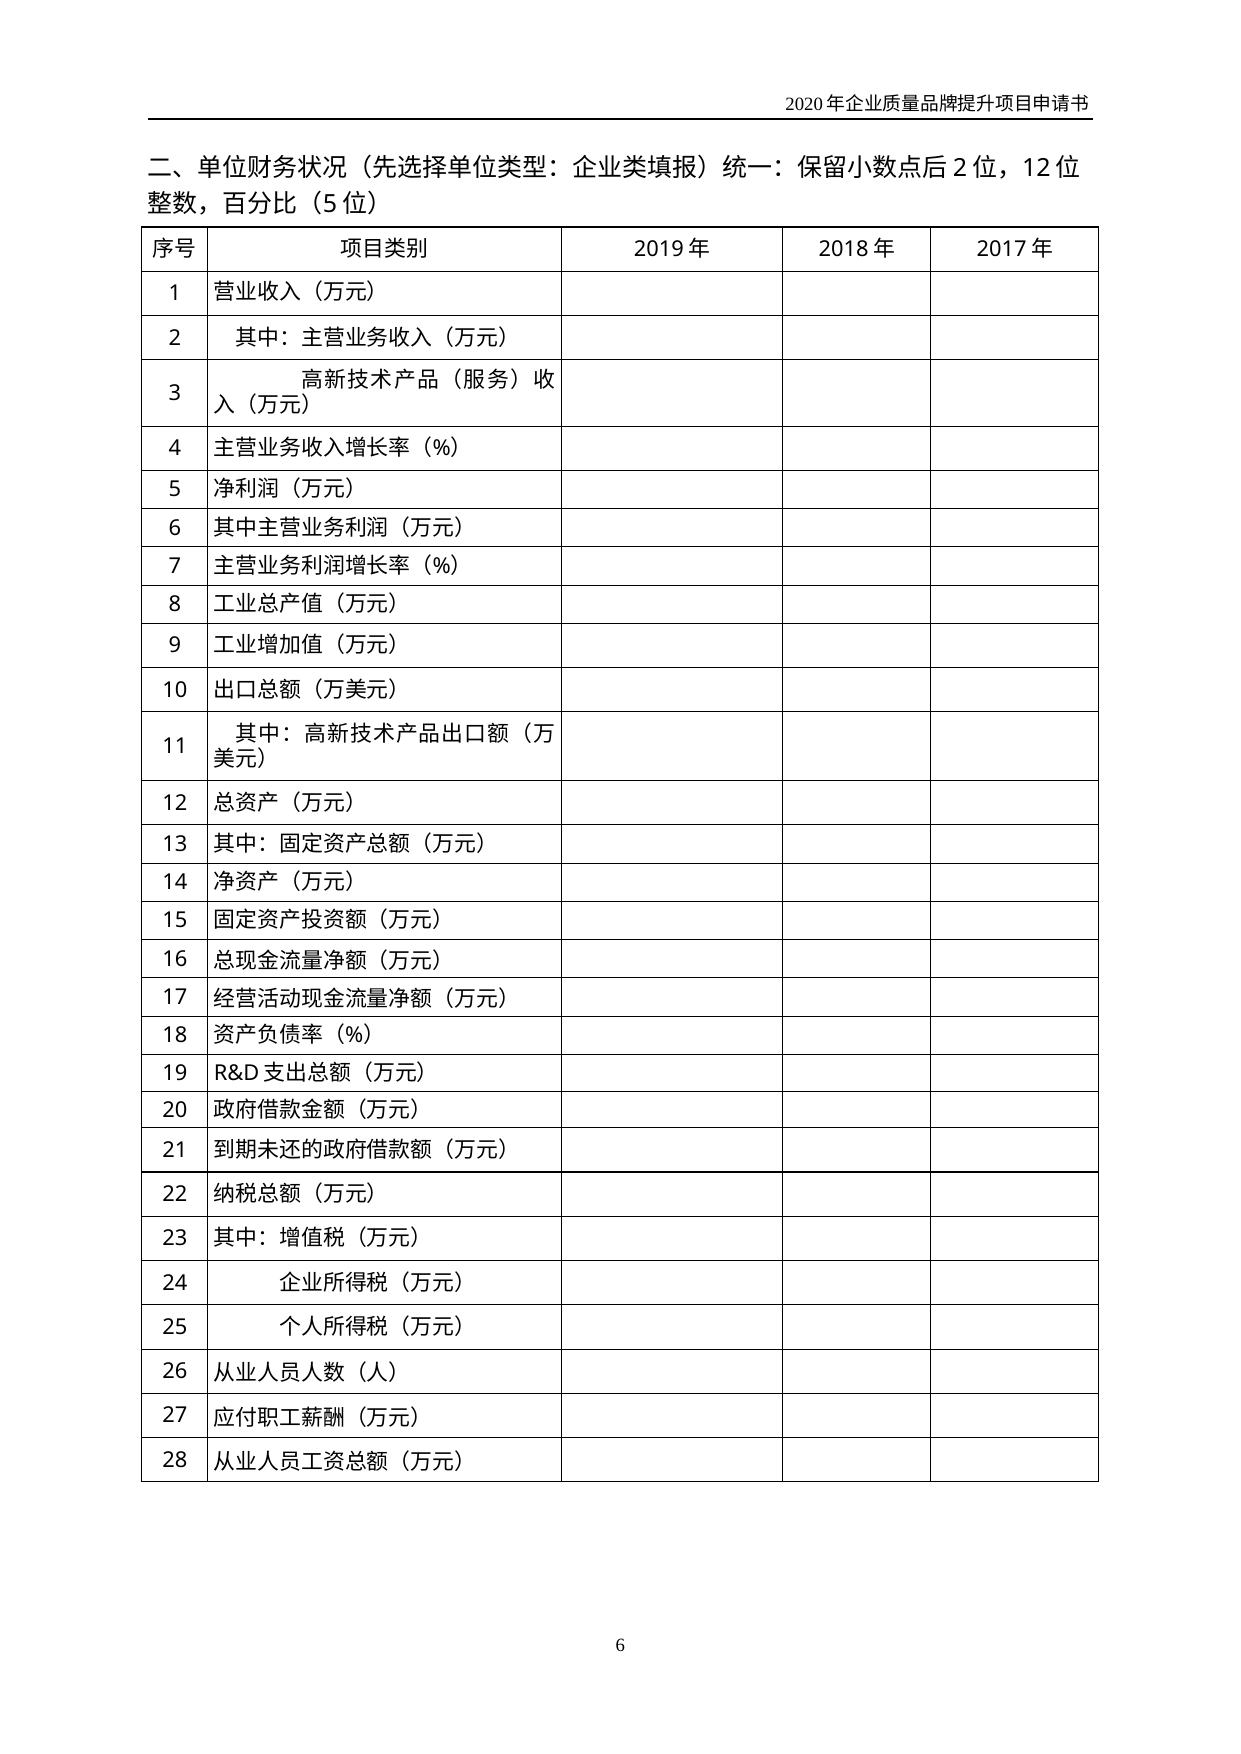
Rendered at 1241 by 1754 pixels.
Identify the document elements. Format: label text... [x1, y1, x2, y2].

table_cell [562, 668, 782, 711]
table_cell 营业收入（万元） [208, 272, 561, 315]
table_cell [562, 272, 782, 315]
table_header 2019年 [562, 228, 782, 271]
table_cell [783, 1305, 930, 1348]
table_cell [783, 1055, 930, 1091]
table_cell 总现金流量净额（万元） [208, 940, 561, 977]
table_cell [931, 427, 1098, 470]
table_cell [562, 316, 782, 359]
table_cell [931, 825, 1098, 863]
table_cell [783, 1394, 930, 1437]
table_header 项目类别 [208, 228, 561, 271]
table_cell 21 [142, 1128, 207, 1171]
table_cell [783, 712, 930, 780]
table_cell [783, 1017, 930, 1054]
table_cell [562, 978, 782, 1016]
table_cell 9 [142, 624, 207, 667]
table_cell 8 [142, 586, 207, 623]
table_cell [562, 1055, 782, 1091]
table_cell 其中：固定资产总额（万元） [208, 825, 561, 863]
table_cell 18 [142, 1017, 207, 1054]
table_cell 13 [142, 825, 207, 863]
table_cell [931, 1217, 1098, 1260]
table_cell [931, 1055, 1098, 1091]
table_cell 2 [142, 316, 207, 359]
table_cell [562, 1438, 782, 1481]
table_cell [562, 1173, 782, 1216]
table_cell 14 [142, 864, 207, 901]
table_cell 27 [142, 1394, 207, 1437]
table_cell [783, 1438, 930, 1481]
table_cell 28 [142, 1438, 207, 1481]
table_cell 11 [142, 712, 207, 780]
table_header 序号 [142, 228, 207, 271]
table_cell 纳税总额（万元） [208, 1173, 561, 1216]
table_cell [931, 1261, 1098, 1304]
table_cell 固定资产投资额（万元） [208, 902, 561, 939]
table_cell [931, 471, 1098, 508]
table_cell [783, 1173, 930, 1216]
table_cell 工业增加值（万元） [208, 624, 561, 667]
table_cell [783, 360, 930, 426]
table_cell [931, 1350, 1098, 1393]
table_cell [783, 864, 930, 901]
table_cell [931, 1305, 1098, 1348]
table_cell [931, 1394, 1098, 1437]
table_cell [562, 360, 782, 426]
table_cell 24 [142, 1261, 207, 1304]
table_cell 净利润（万元） [208, 471, 561, 508]
table_cell [783, 509, 930, 546]
table_cell [562, 471, 782, 508]
table_cell [783, 1261, 930, 1304]
table_cell [783, 1092, 930, 1127]
table_cell 10 [142, 668, 207, 711]
table_cell [783, 427, 930, 470]
table_cell 17 [142, 978, 207, 1016]
table_cell [783, 825, 930, 863]
text 二、单位财务状况（先选择单位类型：企业类填报）统一：保留小数点后2位，12位整数，百分比（5位） [148, 148, 1093, 220]
table_header 2017年 [931, 228, 1098, 271]
table_cell 26 [142, 1350, 207, 1393]
table_cell [931, 316, 1098, 359]
table_cell [931, 1017, 1098, 1054]
table_cell [783, 1350, 930, 1393]
table_cell [931, 360, 1098, 426]
table_cell [562, 1092, 782, 1127]
table_cell [562, 1017, 782, 1054]
table_cell [931, 272, 1098, 315]
table_cell 6 [142, 509, 207, 546]
table_cell [931, 978, 1098, 1016]
table_cell 12 [142, 781, 207, 824]
table_cell [783, 978, 930, 1016]
table_cell [562, 427, 782, 470]
table_cell [931, 509, 1098, 546]
table_cell [562, 1350, 782, 1393]
table_cell 7 [142, 547, 207, 584]
table_cell [783, 547, 930, 584]
table_cell 企业所得税（万元） [208, 1261, 561, 1304]
table_cell 经营活动现金流量净额（万元） [208, 978, 561, 1016]
table_cell 1 [142, 272, 207, 315]
table_cell 16 [142, 940, 207, 977]
table_cell [562, 940, 782, 977]
table_cell [562, 712, 782, 780]
table_cell 出口总额（万美元） [208, 668, 561, 711]
table_cell 工业总产值（万元） [208, 586, 561, 623]
table_cell 20 [142, 1092, 207, 1127]
table_cell [931, 547, 1098, 584]
table_cell [562, 586, 782, 623]
table_cell [931, 624, 1098, 667]
table_cell [931, 1173, 1098, 1216]
table_cell 其中：主营业务收入（万元） [208, 316, 561, 359]
table_cell [783, 471, 930, 508]
table_cell 19 [142, 1055, 207, 1091]
table_cell [562, 1128, 782, 1171]
table_cell 23 [142, 1217, 207, 1260]
table_cell 高新技术产品（服务）收入（万元） [208, 360, 561, 426]
table_cell [931, 864, 1098, 901]
table_cell [562, 864, 782, 901]
table_cell [931, 1128, 1098, 1171]
table_cell 15 [142, 902, 207, 939]
table_cell [783, 902, 930, 939]
table_cell R&D支出总额（万元） [208, 1055, 561, 1091]
table_cell 主营业务利润增长率（%） [208, 547, 561, 584]
table_cell 4 [142, 427, 207, 470]
table_cell [783, 1217, 930, 1260]
table_cell 个人所得税（万元） [208, 1305, 561, 1348]
table_cell 总资产（万元） [208, 781, 561, 824]
table_cell [931, 586, 1098, 623]
table_cell 应付职工薪酬（万元） [208, 1394, 561, 1437]
table_cell [931, 1438, 1098, 1481]
table_cell [931, 1092, 1098, 1127]
table_cell [931, 902, 1098, 939]
table_cell [783, 668, 930, 711]
table_cell 其中：增值税（万元） [208, 1217, 561, 1260]
table_cell [931, 781, 1098, 824]
table_cell [562, 1217, 782, 1260]
table_cell [931, 940, 1098, 977]
table_cell [562, 547, 782, 584]
table_cell [562, 1305, 782, 1348]
table_header 2018年 [783, 228, 930, 271]
table_cell 主营业务收入增长率（%） [208, 427, 561, 470]
table_cell [562, 624, 782, 667]
table_cell 25 [142, 1305, 207, 1348]
table_cell [562, 781, 782, 824]
table_cell [562, 825, 782, 863]
table_cell [783, 624, 930, 667]
table_cell [783, 781, 930, 824]
table_cell 从业人员工资总额（万元） [208, 1438, 561, 1481]
table_cell 3 [142, 360, 207, 426]
table_cell [562, 1394, 782, 1437]
table_cell [783, 940, 930, 977]
table_cell [931, 668, 1098, 711]
table_cell 其中：高新技术产品出口额（万美元） [208, 712, 561, 780]
table_cell [783, 586, 930, 623]
table_cell [783, 316, 930, 359]
table_cell 政府借款金额（万元） [208, 1092, 561, 1127]
table_cell 其中主营业务利润（万元） [208, 509, 561, 546]
table_cell [931, 712, 1098, 780]
table_cell 22 [142, 1173, 207, 1216]
table_cell [562, 509, 782, 546]
table_cell 5 [142, 471, 207, 508]
table_cell [783, 1128, 930, 1171]
table_cell 净资产（万元） [208, 864, 561, 901]
table_cell 资产负债率（%） [208, 1017, 561, 1054]
table_cell 到期未还的政府借款额（万元） [208, 1128, 561, 1171]
table_cell [562, 1261, 782, 1304]
table_cell [783, 272, 930, 315]
table_cell [562, 902, 782, 939]
table_cell 从业人员人数（人） [208, 1350, 561, 1393]
